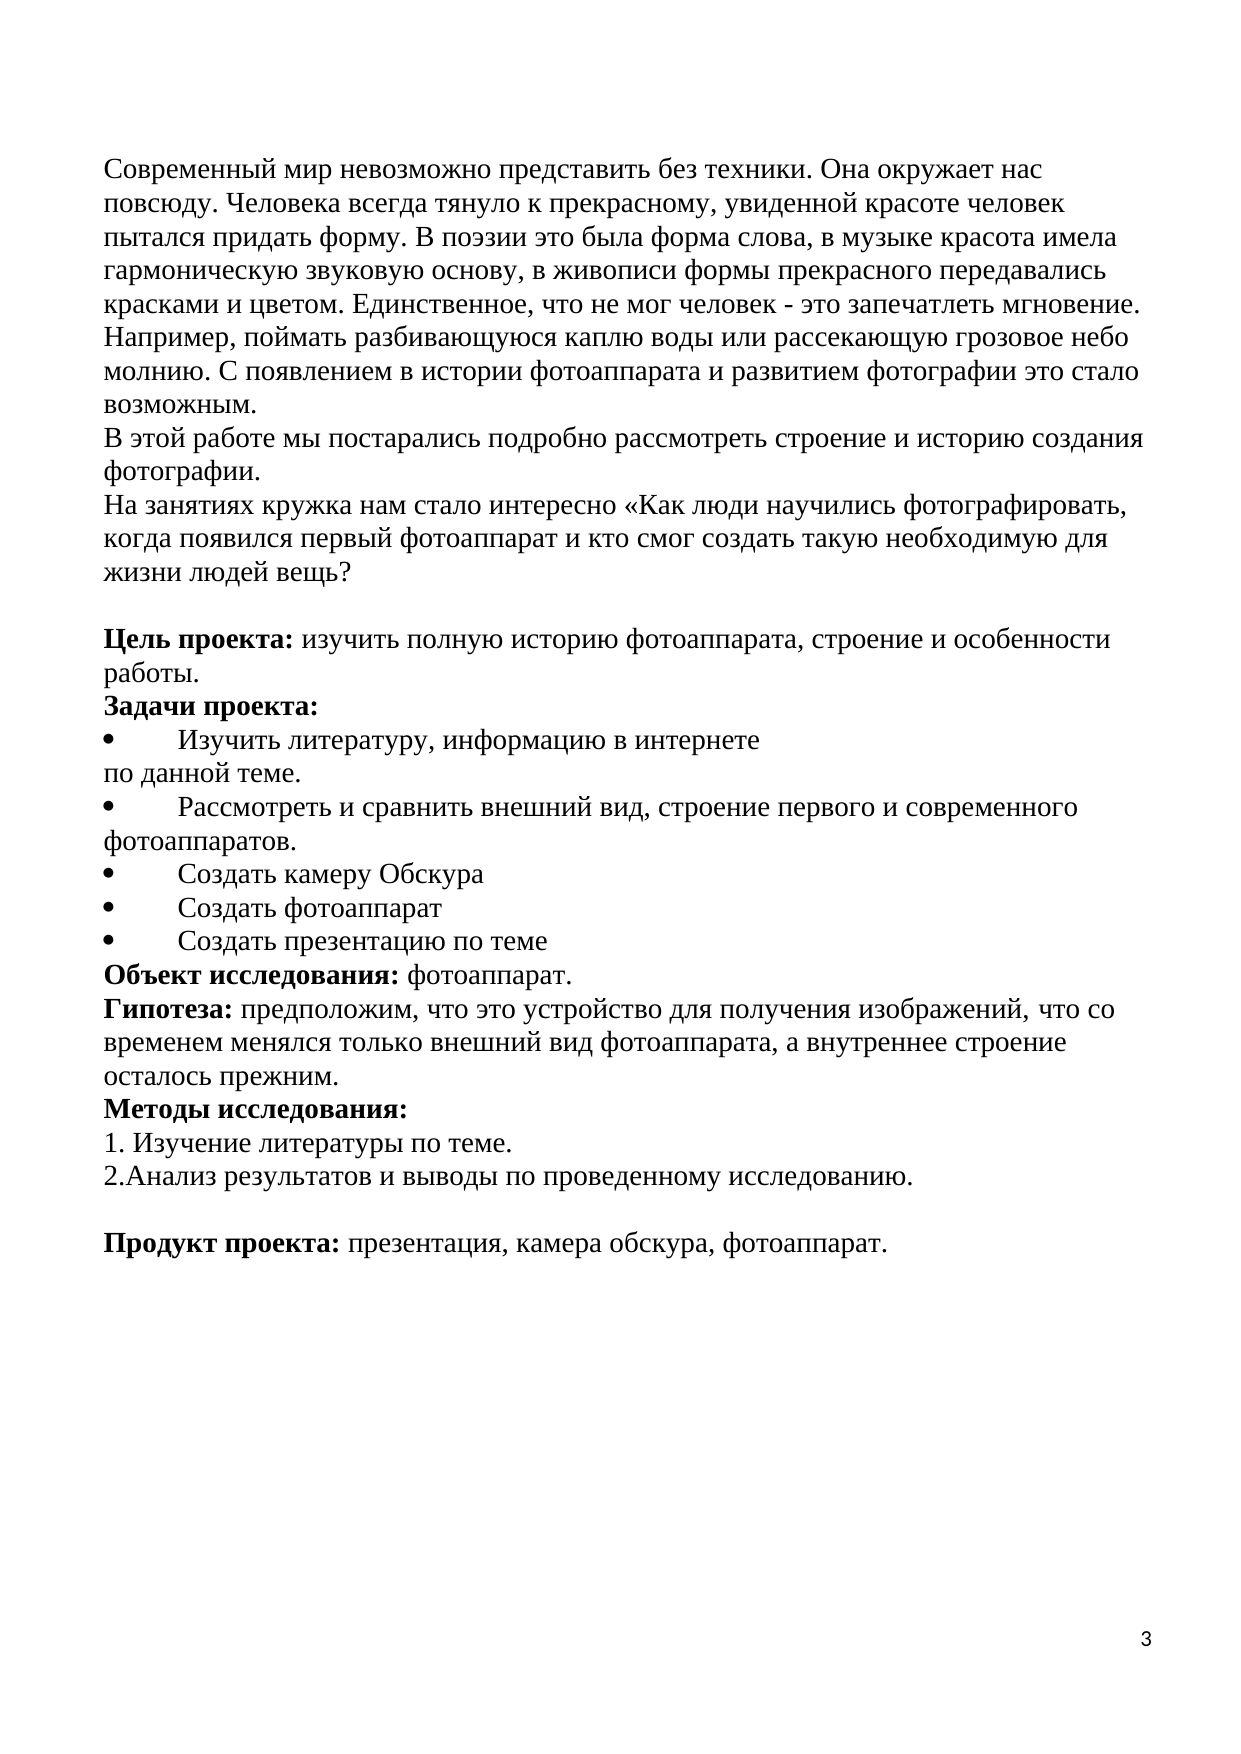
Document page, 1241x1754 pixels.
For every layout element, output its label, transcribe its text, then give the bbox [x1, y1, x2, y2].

list Создать презентацию по теме [103, 923, 1152, 957]
text Задачи проекта: [103, 688, 1152, 722]
text по данной теме. [103, 756, 1152, 789]
text Гипотеза: предположим, что это устройство для получения изображений, что со временем менялся только внешний вид фотоаппарата, а внутреннее строение осталось прежним. [103, 991, 1152, 1091]
list Рассмотреть и сравнить внешний вид, строение первого и современного фотоаппаратов. [103, 789, 1152, 856]
list Создать камеру Обскура [103, 856, 1152, 890]
text Цель проекта: изучить полную историю фотоаппарата, строение и особенности работы. [103, 621, 1152, 688]
text Продукт проекта: презентация, камера обскура, фотоаппарат. [103, 1226, 1152, 1259]
text В этой работе мы постарались подробно рассмотреть строение и историю создания фотографии. [103, 420, 1152, 487]
text 2.Анализ результатов и выводы по проведенному исследованию. [103, 1158, 1152, 1192]
text Методы исследования: 1. Изучение литературы по теме. [103, 1091, 1152, 1158]
list Изучить литературу, информацию в интернете [103, 722, 1152, 756]
text На занятиях кружка нам стало интересно «Как люди научились фотографировать, когда появился первый фотоаппарат и кто смог создать такую необходимую для жизни людей вещь? [103, 487, 1152, 588]
text Современный мир невозможно представить без техники. Она окружает нас повсюду. Человека всегда тянуло к прекрасному, увиденной красоте человек пытался придать форму. В поэзии это была форма слова, в музыке красота имела гармоническую звуковую основу, в живописи формы прекрасного передавались красками и цветом. Единственное, что не мог человек - это запечатлеть мгновение. Например, поймать разбивающуюся каплю воды или рассекающую грозовое небо молнию. С появлением в истории фотоаппарата и развитием фотографии это стало возможным. [103, 152, 1152, 420]
list Создать фотоаппарат [103, 890, 1152, 923]
text Объект исследования: фотоаппарат. [103, 957, 1152, 991]
